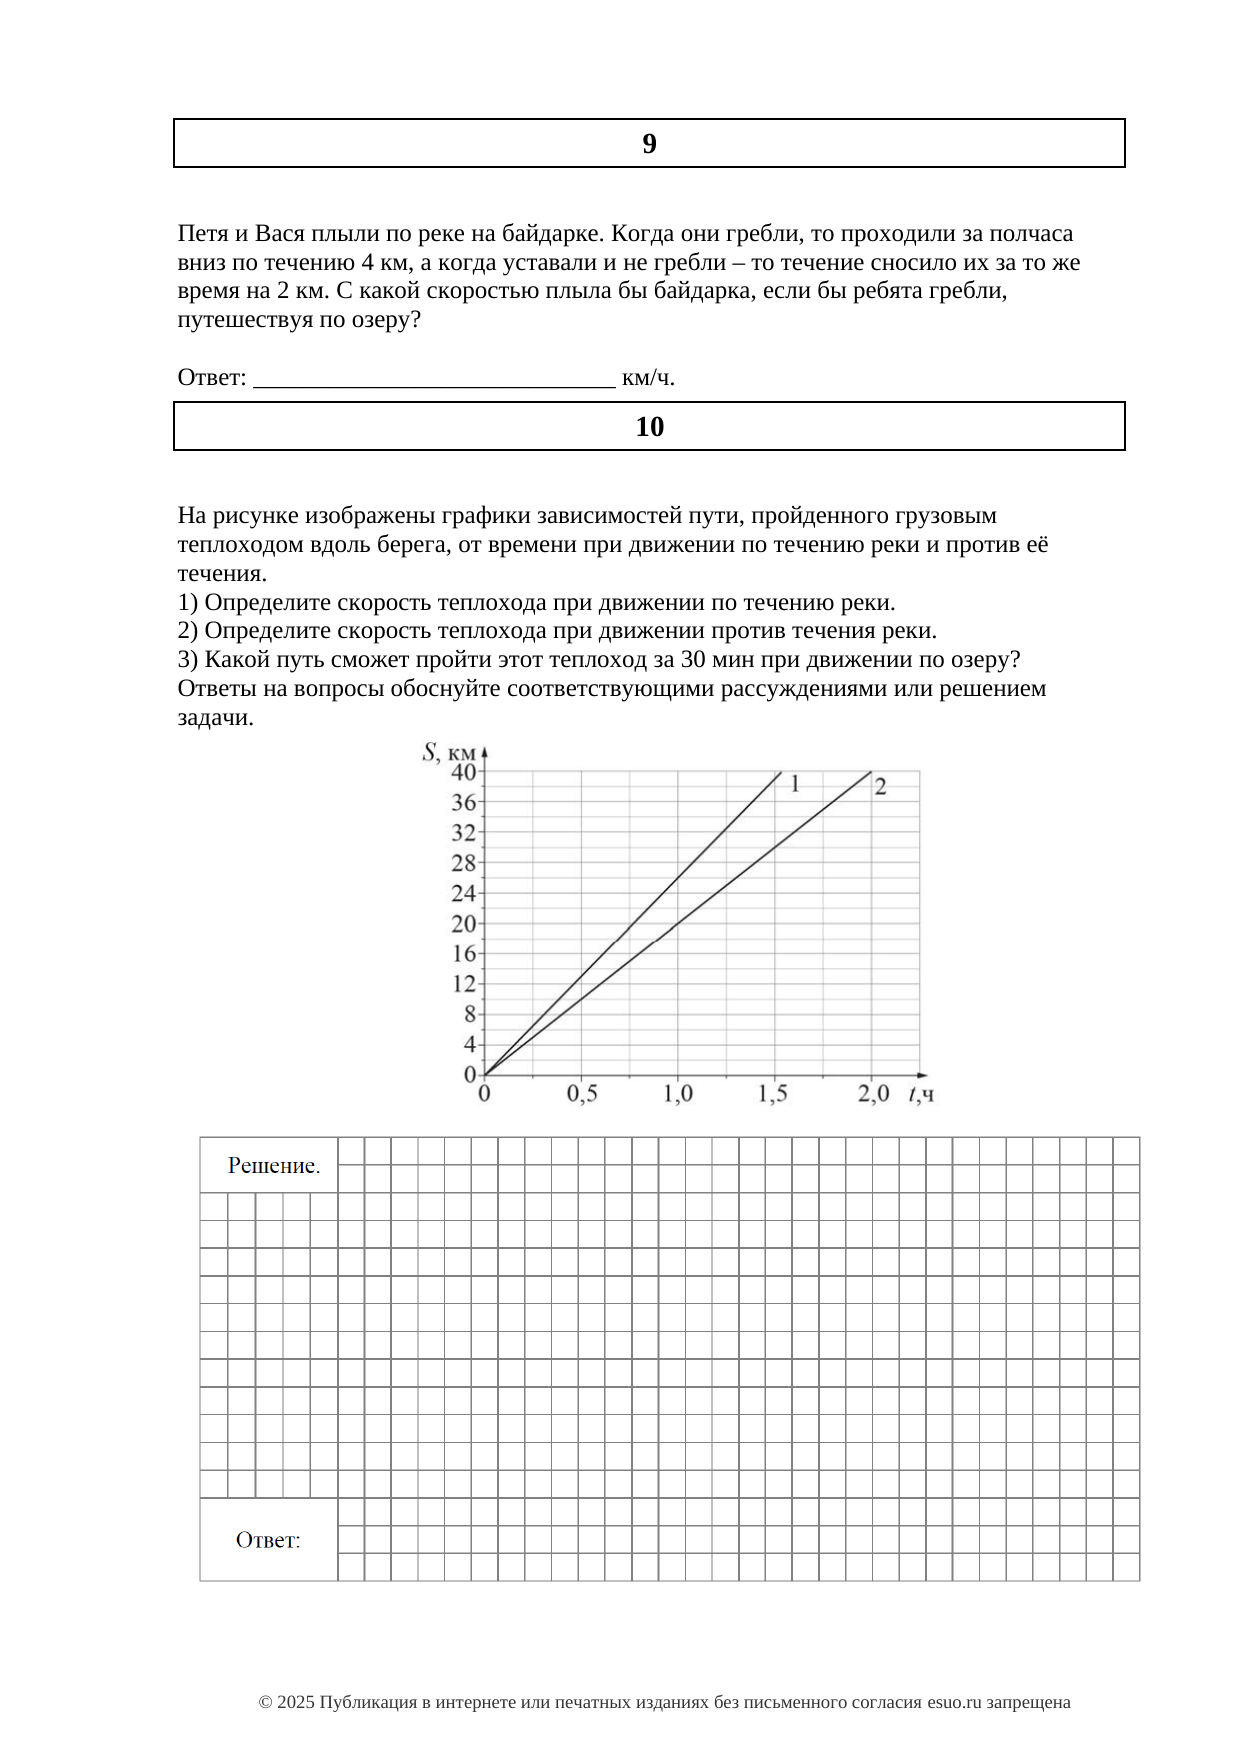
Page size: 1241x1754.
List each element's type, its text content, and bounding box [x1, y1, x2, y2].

picture [196, 1133, 1142, 1582]
subtitle 9 [175, 120, 1124, 166]
picture [196, 730, 1142, 1123]
text Петя и Вася плыли по реке на байдарке. Когда они гребли, то проходили за полчаса вниз по течению 4 км, а когда уставали и не гребли – то течение сносило их за то же время на 2 км. С какой скоростью плыла бы байдарка, если бы ребята гребли, путешествуя по озеру? Ответ: _____________________________ км/ч. [177, 218, 1122, 390]
subtitle 10 [175, 403, 1124, 449]
